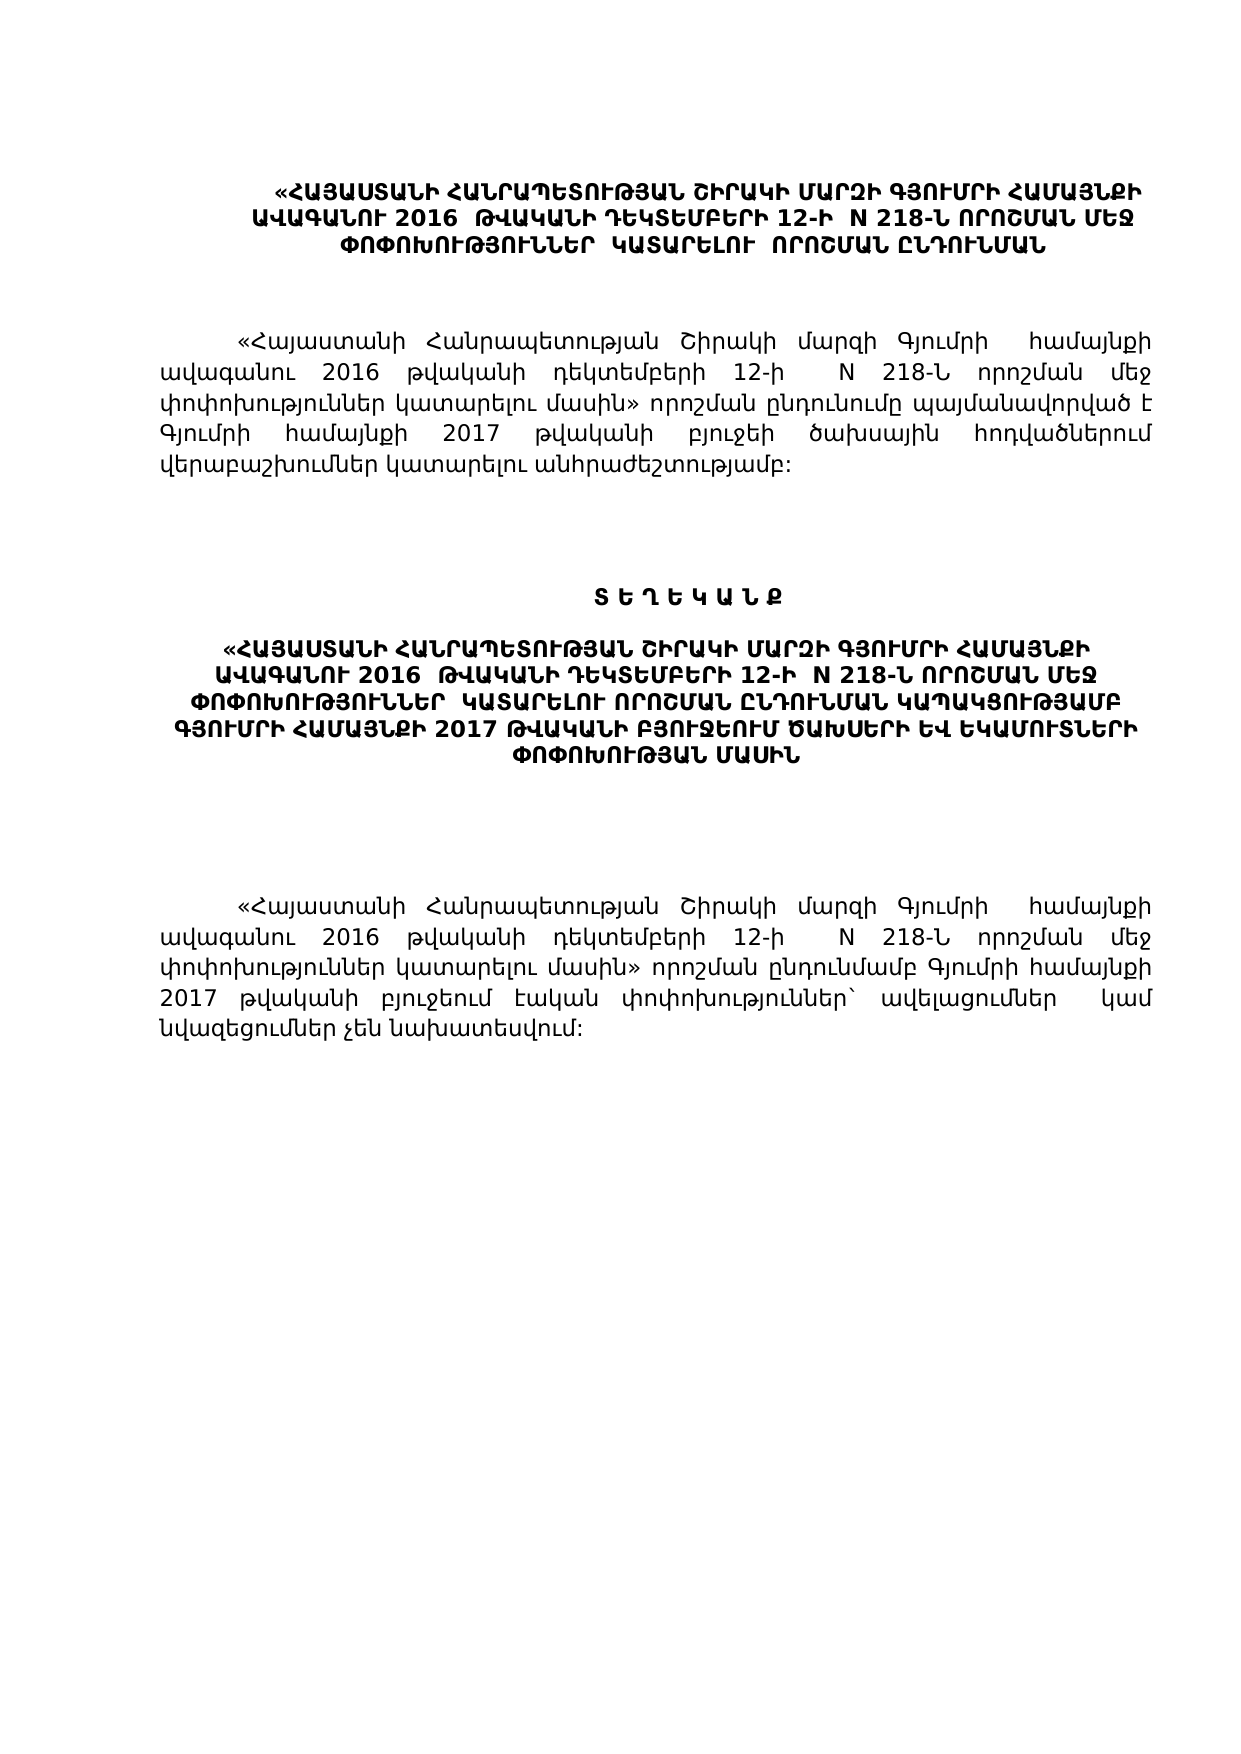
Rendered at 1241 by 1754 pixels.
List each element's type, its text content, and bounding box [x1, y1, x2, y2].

text «Հայաստանի Հանրապետության Շիրակի մարզի Գյումրի համայնքի ավագանու 2016 թվականի դեկտեմբերի 12-ի N 218-Ն որոշման մեջ փոփոխություններ կատարելու մասին» որոշման ընդունմամբ Գյումրի համայնքի 2017 թվականի բյուջեում էական փոփոխություններ` ավելացումներ կամ նվազեցումներ չեն նախատեսվում: [159, 893, 1153, 1042]
text «Հայաստանի Հանրապետության Շիրակի մարզի Գյումրի համայնքի ավագանու 2016 թվականի դեկտեմբերի 12-ի N 218-Ն որոշման մեջ փոփոխություններ կատարելու մասին» որոշման ընդունումը պայմանավորված է Գյումրի համայնքի 2017 թվականի բյուջեի ծախսային հոդվածներում վերաբաշխումներ կատարելու անհրաժեշտությամբ: [159, 328, 1153, 478]
text «ՀԱՅԱՍՏԱՆԻ ՀԱՆՐԱՊԵՏՈՒԹՅԱՆ ՇԻՐԱԿԻ ՄԱՐԶԻ ԳՅՈՒՄՐԻ ՀԱՄԱՅՆՔԻ ԱՎԱԳԱՆՈՒ 2016 ԹՎԱԿԱՆԻ ԴԵԿՏԵՄԲԵՐԻ 12-Ի N 218-Ն ՈՐՈՇՄԱՆ ՄԵՋ ՓՈՓՈԽՈՒԹՅՈՒՆՆԵՐ ԿԱՏԱՐԵԼՈՒ ՈՐՈՇՄԱՆ ԸՆԴՈՒՆՄԱՆ [233, 179, 1153, 259]
text Տ Ե Ղ Ե Կ Ա Ն Ք [381, 584, 1153, 611]
text «ՀԱՅԱՍՏԱՆԻ ՀԱՆՐԱՊԵՏՈՒԹՅԱՆ ՇԻՐԱԿԻ ՄԱՐԶԻ ԳՅՈՒՄՐԻ ՀԱՄԱՅՆՔԻ ԱՎԱԳԱՆՈՒ 2016 ԹՎԱԿԱՆԻ ԴԵԿՏԵՄԲԵՐԻ 12-Ի N 218-Ն ՈՐՈՇՄԱՆ ՄԵՋ ՓՈՓՈԽՈՒԹՅՈՒՆՆԵՐ ԿԱՏԱՐԵԼՈՒ ՈՐՈՇՄԱՆ ԸՆԴՈՒՆՄԱՆ ԿԱՊԱԿՑՈՒԹՅԱՄԲ ԳՅՈՒՄՐԻ ՀԱՄԱՅՆՔԻ 2017 ԹՎԱԿԱՆԻ ԲՅՈՒՋԵՈՒՄ ԾԱԽՍԵՐԻ ԵՎ ԵԿԱՄՈՒՏՆԵՐԻ ՓՈՓՈԽՈՒԹՅԱՆ ՄԱՍԻՆ [159, 636, 1153, 769]
